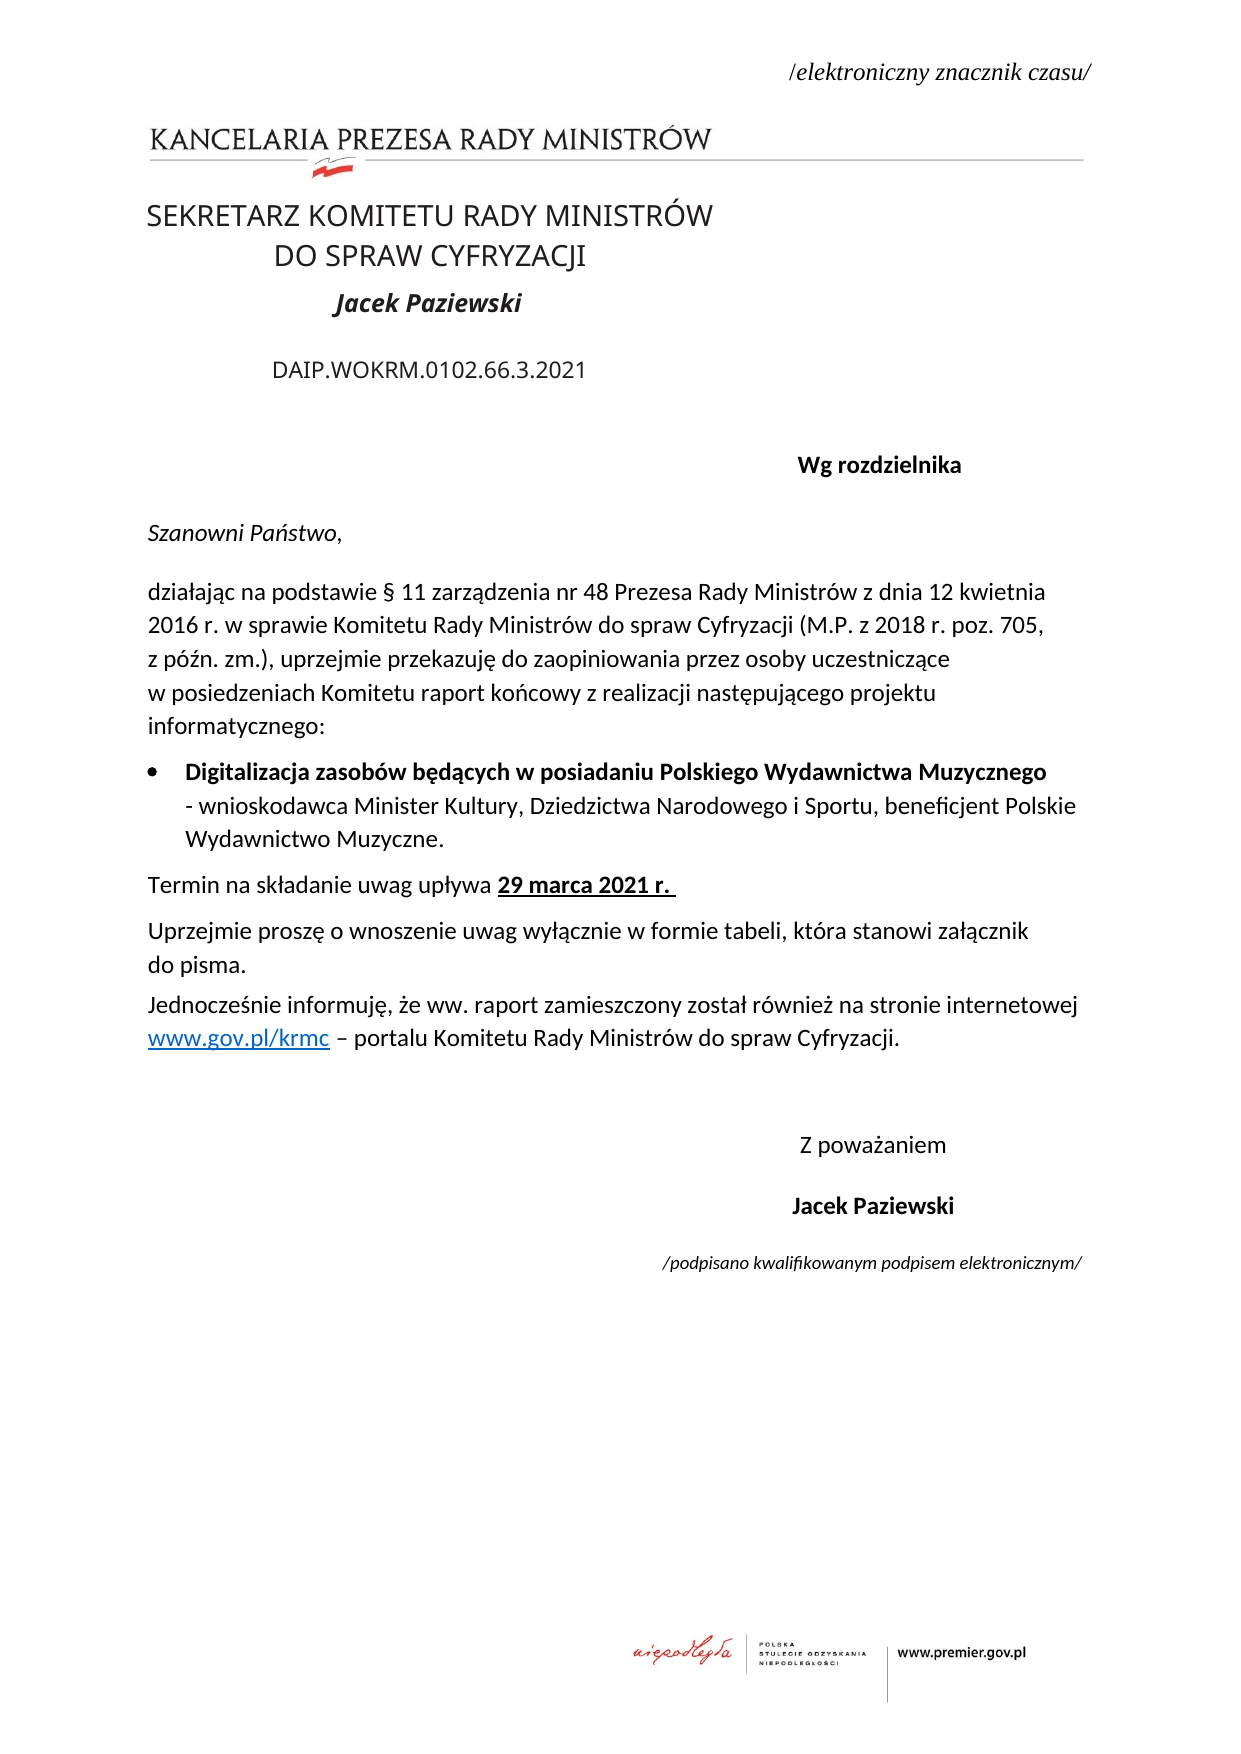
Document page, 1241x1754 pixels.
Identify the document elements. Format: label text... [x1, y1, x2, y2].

list Digitalizacja zasobów będących w posiadaniu Polskiego Wydawnictwa Muzycznego - wnioskodawca Minister Kultury, Dziedzictwa Narodowego i Sportu, beneficjent Polskie Wydawnictwo Muzyczne. [148, 756, 1092, 854]
picture [147, 1596, 1034, 1754]
text Uprzejmie proszę o wnoszenie uwag wyłącznie w formie tabeli, która stanowi załącznik do pisma. [148, 915, 1092, 979]
text /podpisano kwalifikowanym podpisem elektronicznym/ [654, 1251, 1092, 1274]
text działając na podstawie § 11 zarządzenia nr 48 Prezesa Rady Ministrów z dnia 12 kwietnia 2016 r. w sprawie Komitetu Rady Ministrów do spraw Cyfryzacji (M.P. z 2018 r. poz. 705, z późn. zm.), uprzejmie przekazuję do zaopiniowania przez osoby uczestniczące w posiedzeniach Komitetu raport końcowy z realizacji następującego projektu informatycznego: [148, 576, 1092, 741]
text Szanowni Państwo, [148, 517, 1092, 548]
text Wg rozdzielnika [797, 449, 1092, 480]
text Termin na składanie uwag upływa 29 marca 2021 r. [148, 869, 1092, 900]
text Jednocześnie informuję, że ww. raport zamieszczony został również na stronie internetowej www.gov.pl/krmc – portalu Komitetu Rady Ministrów do spraw Cyfryzacji. [148, 989, 1092, 1053]
text Jacek Paziewski [654, 1190, 1092, 1221]
text Z poważaniem [654, 1129, 1092, 1160]
picture [147, 115, 1084, 183]
